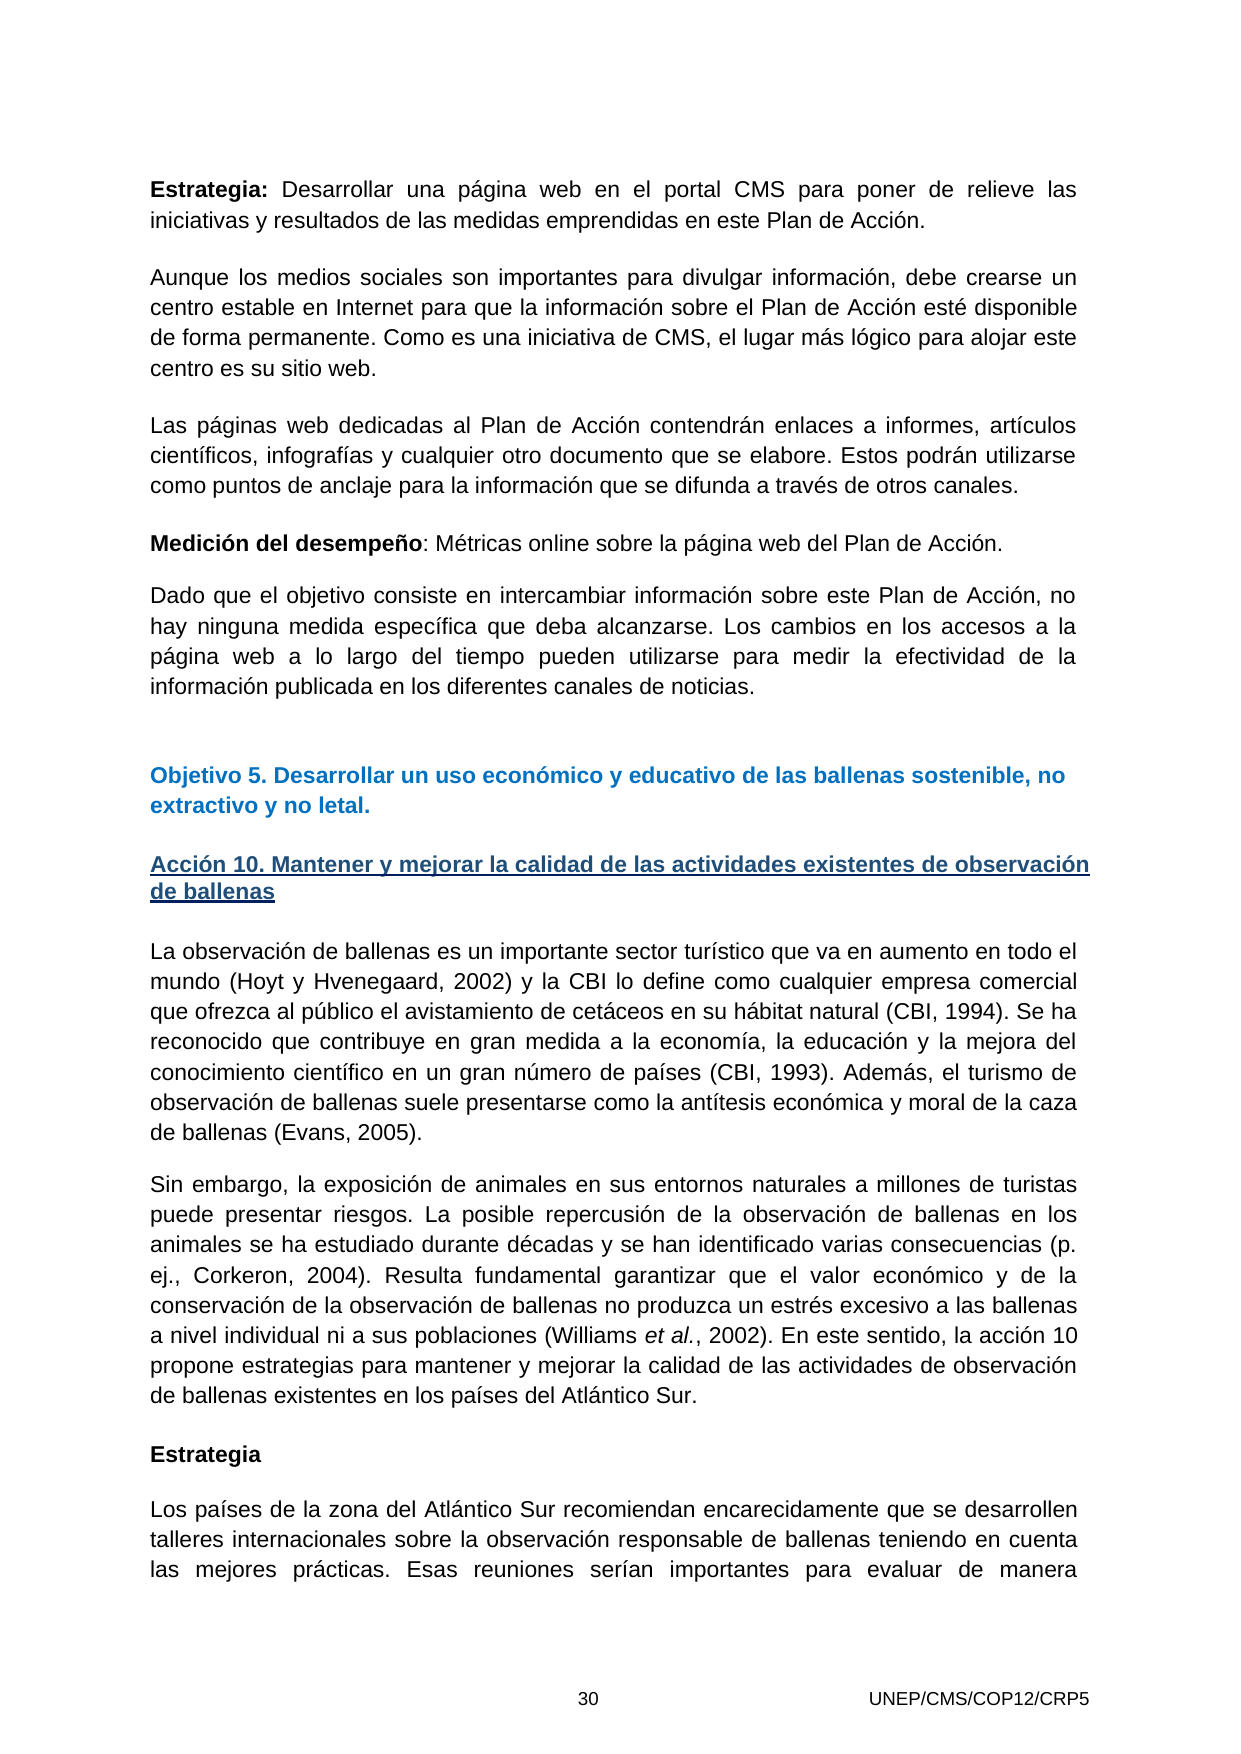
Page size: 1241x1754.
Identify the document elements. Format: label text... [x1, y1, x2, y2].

text La observación de ballenas es un importante sector turístico que va en aumento en todo el mundo (Hoyt y Hvenegaard, 2002) y la CBI lo define como cualquier empresa comercial que ofrezca al público el avistamiento de cetáceos en su hábitat natural (CBI, 1994). Se ha reconocido que contribuye en gran medida a la economía, la educación y la mejora del conocimiento científico en un gran número de países (CBI, 1993). Además, el turismo de observación de ballenas suele presentarse como la antítesis económica y moral de la caza de ballenas (Evans, 2005). [150, 938, 1078, 1145]
text Medición del desempeño: Métricas online sobre la página web del Plan de Acción. [150, 529, 1090, 556]
text Dado que el objetivo consiste en intercambiar información sobre este Plan de Acción, no hay ninguna medida específica que deba alcanzarse. Los cambios en los accesos a la página web a lo largo del tiempo pueden utilizarse para medir la efectividad de la información publicada en los diferentes canales de noticias. [150, 582, 1078, 699]
text Sin embargo, la exposición de animales en sus entornos naturales a millones de turistas puede presentar riesgos. La posible repercusión de la observación de ballenas en los animales se ha estudiado durante décadas y se han identificado varias consecuencias (p. ej., Corkeron, 2004). Resulta fundamental garantizar que el valor económico y de la conservación de la observación de ballenas no produzca un estrés excesivo a las ballenas a nivel individual ni a sus poblaciones (Williams et al., 2002). En este sentido, la acción 10 propone estrategias para mantener y mejorar la calidad de las actividades de observación de ballenas existentes en los países del Atlántico Sur. [150, 1171, 1078, 1409]
text Acción 10. Mantener y mejorar la calidad de las actividades existentes de observación de ballenas [150, 851, 1090, 874]
text Aunque los medios sociales son importantes para divulgar información, debe crearse un centro estable en Internet para que la información sobre el Plan de Acción esté disponible de forma permanente. Como es una iniciativa de CMS, el lugar más lógico para alojar este centro es su sitio web. [150, 264, 1078, 381]
text Acción 10. Mantener y mejorar la calidad de las actividades existentes de observación de ballenas [150, 876, 1090, 904]
text Las páginas web dedicadas al Plan de Acción contendrán enlaces a informes, artículos científicos, infografías y cualquier otro documento que se elabore. Estos podrán utilizarse como puntos de anclaje para la información que se difunda a través de otros canales. [150, 412, 1077, 498]
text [150, 1496, 1078, 1583]
text Objetivo 5. Desarrollar un uso económico y educativo de las ballenas sostenible, no extractivo y no letal. [150, 762, 1078, 818]
text Estrategia: Desarrollar una página web en el portal CMS para poner de relieve las iniciativas y resultados de las medidas emprendidas en este Plan de Acción. [150, 176, 1078, 233]
text Estrategia [150, 1441, 1090, 1467]
